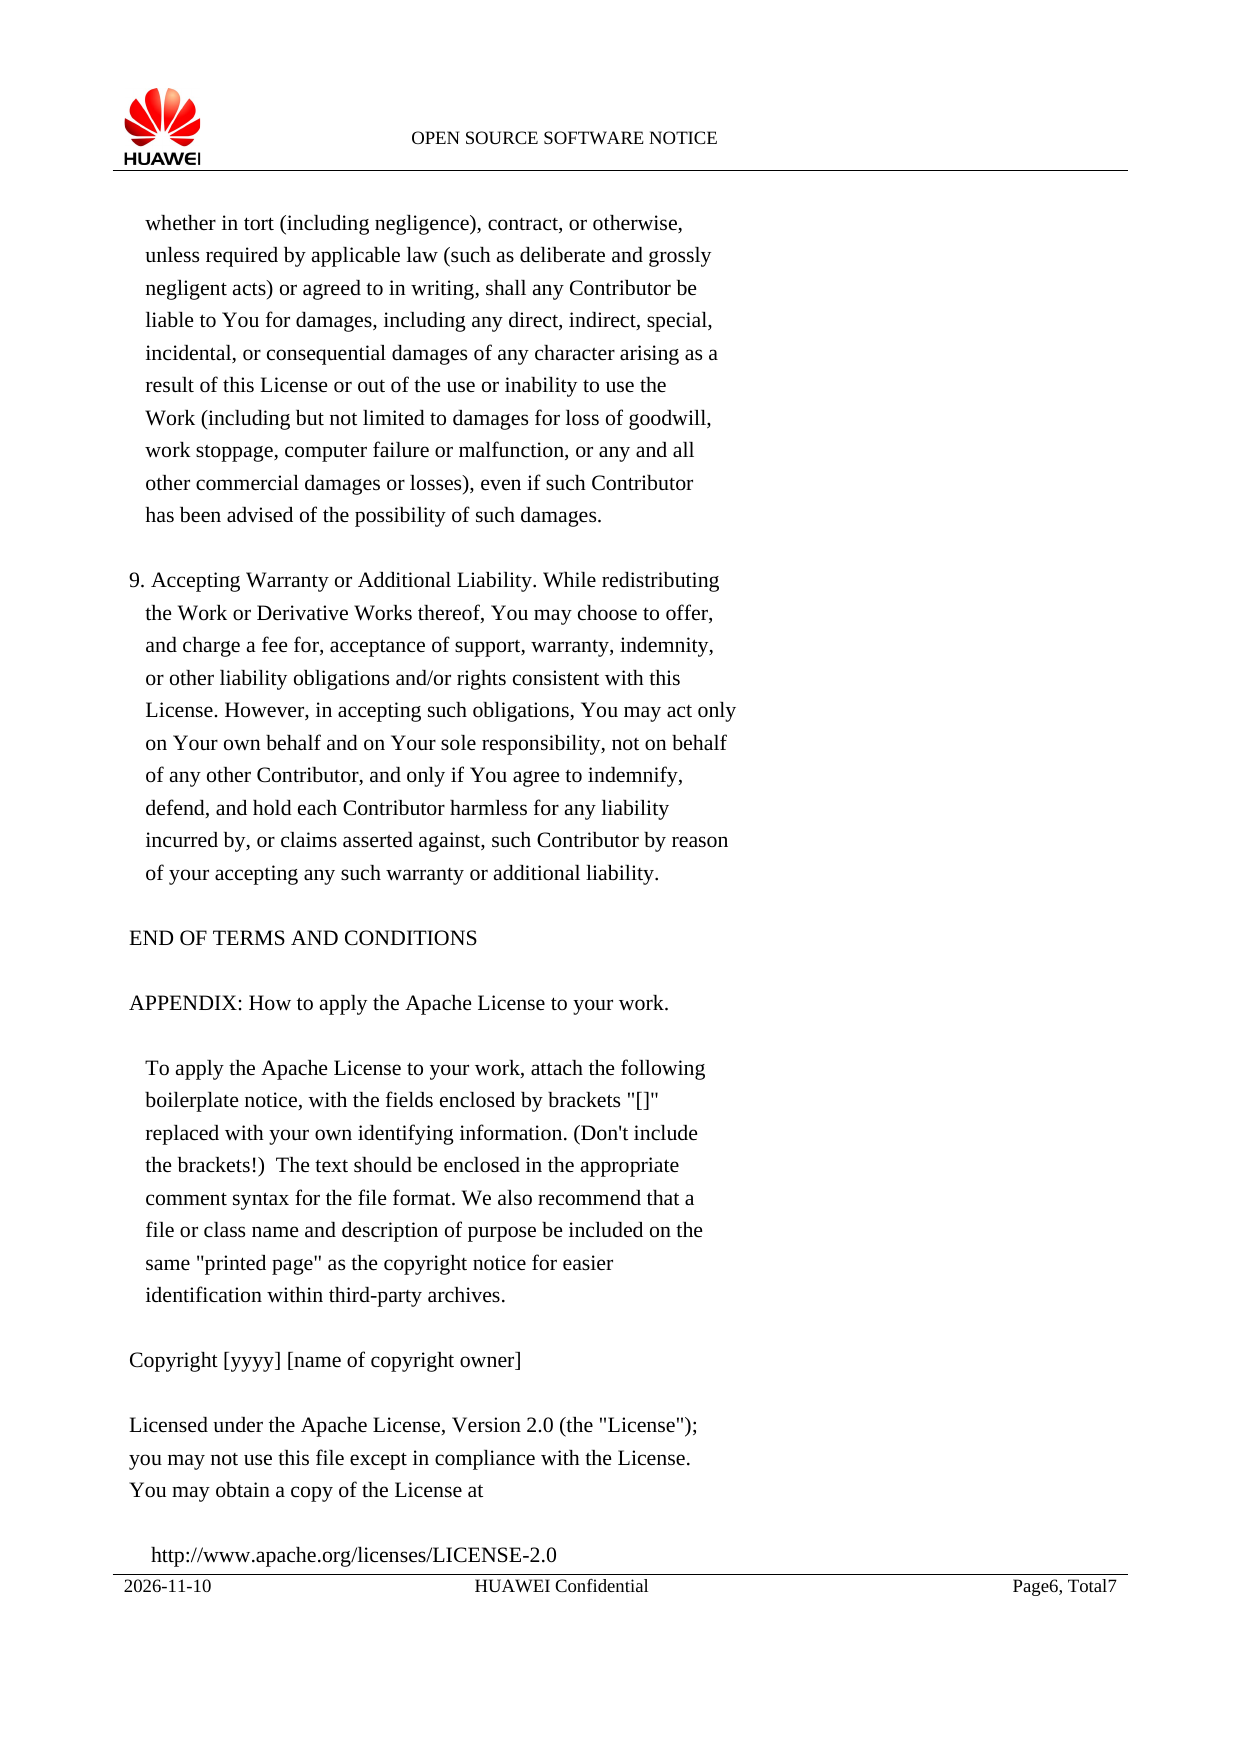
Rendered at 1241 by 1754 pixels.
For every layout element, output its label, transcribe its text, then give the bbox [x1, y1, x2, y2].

picture [124, 88, 201, 165]
